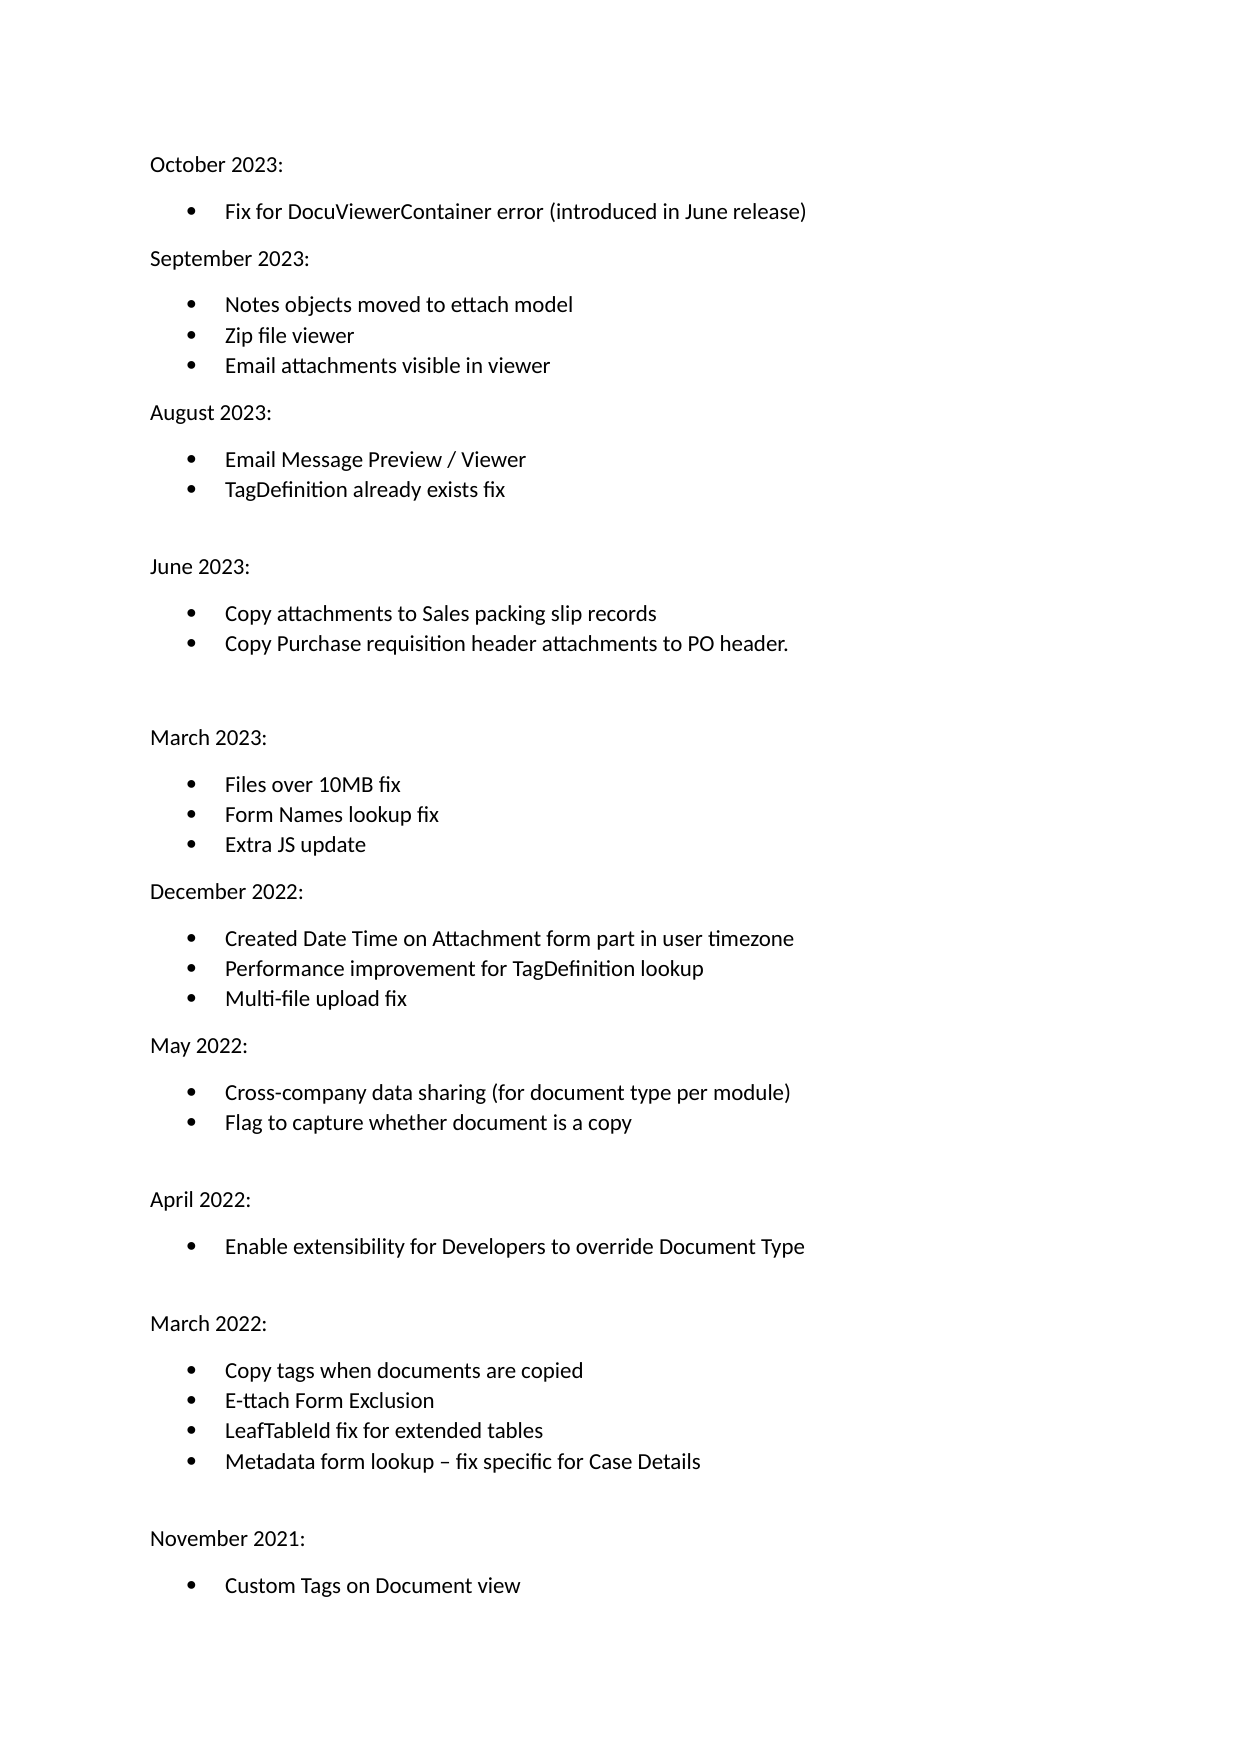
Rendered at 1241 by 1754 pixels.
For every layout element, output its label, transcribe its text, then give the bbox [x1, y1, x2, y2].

list Enable extensibility for Developers to override Document Type [187, 1232, 1090, 1260]
text August 2023: [150, 398, 1090, 426]
list LeafTableId fix for extended tables [187, 1417, 1090, 1445]
text September 2023: [150, 244, 1090, 272]
list Performance improvement for TagDefinition lookup [187, 954, 1090, 982]
text April 2022: [150, 1185, 1090, 1213]
list Metadata form lookup – fix specific for Case Details [187, 1447, 1090, 1475]
list Custom Tags on Document view [187, 1571, 1090, 1599]
list Flag to capture whether document is a copy [187, 1108, 1090, 1136]
list Files over 10MB fix [187, 770, 1090, 798]
list Form Names lookup fix [187, 800, 1090, 828]
list Extra JS update [187, 830, 1090, 858]
list TagDefinition already exists fix [187, 475, 1090, 503]
list Email attachments visible in viewer [187, 351, 1090, 379]
list Multi-file upload fix [187, 984, 1090, 1012]
list E-ttach Form Exclusion [187, 1386, 1090, 1414]
text June 2023: [150, 552, 1090, 580]
text November 2021: [150, 1524, 1090, 1552]
text May 2022: [150, 1031, 1090, 1059]
list Email Message Preview / Viewer [187, 445, 1090, 473]
text December 2022: [150, 877, 1090, 905]
list Zip file viewer [187, 321, 1090, 349]
list Copy tags when documents are copied [187, 1356, 1090, 1384]
text March 2022: [150, 1309, 1090, 1337]
text March 2023: [150, 723, 1090, 751]
list Created Date Time on Attachment form part in user timezone [187, 924, 1090, 952]
list Notes objects moved to ettach model [187, 291, 1090, 319]
list Copy attachments to Sales packing slip records [187, 599, 1090, 627]
text October 2023: [150, 150, 1090, 178]
list Cross-company data sharing (for document type per module) [187, 1078, 1090, 1106]
list Fix for DocuViewerContainer error (introduced in June release) [187, 197, 1090, 225]
list Copy Purchase requisition header attachments to PO header. [187, 629, 1090, 657]
